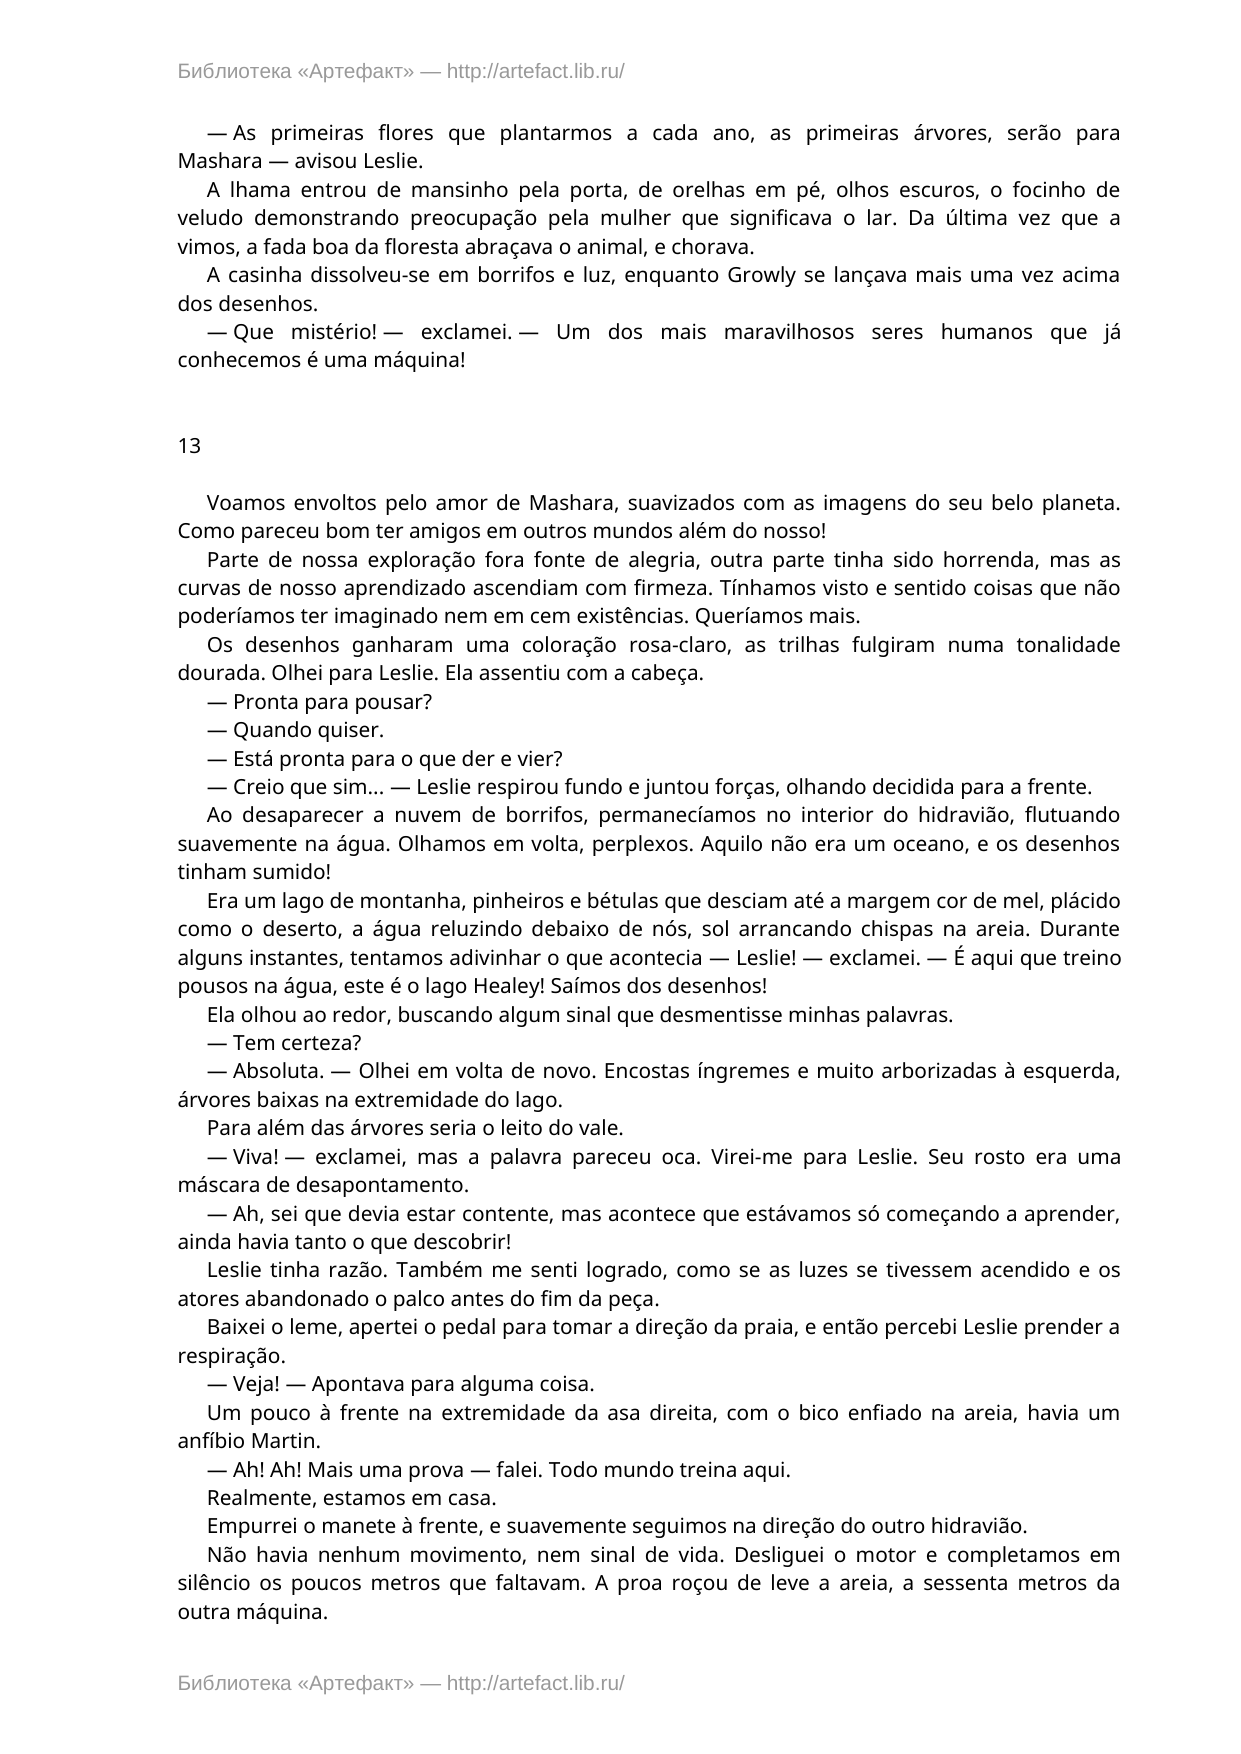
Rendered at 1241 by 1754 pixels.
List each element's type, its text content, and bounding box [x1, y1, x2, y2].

text Ao desaparecer a nuvem de borrifos, permanecíamos no interior do hidravião, flutuando suavemente na água. Olhamos em volta, perplexos. Aquilo não era um oceano, e os desenhos tinham sumido! [177, 801, 1122, 886]
text — Está pronta para o que der e vier? [177, 744, 1122, 772]
text Baixei o leme, apertei o pedal para tomar a direção da praia, e então percebi Leslie prender a respiração. [177, 1312, 1122, 1369]
text Voamos envoltos pelo amor de Mashara, suavizados com as imagens do seu belo planeta. Como pareceu bom ter amigos em outros mundos além do nosso! [177, 488, 1122, 545]
text — Que mistério! — exclamei. — Um dos mais maravilhosos seres humanos que já conhecemos é uma máquina! [177, 317, 1122, 374]
text Realmente, estamos em casa. [177, 1483, 1122, 1512]
text Os desenhos ganharam uma coloração rosa-claro, as trilhas fulgiram numa tonalidade dourada. Olhei para Leslie. Ela assentiu com a cabeça. [177, 630, 1122, 687]
text Um pouco à frente na extremidade da asa direita, com o bico enfiado na areia, havia um anfíbio Martin. [177, 1398, 1122, 1455]
text — Viva! — exclamei, mas a palavra pareceu oca. Virei-me para Leslie. Seu rosto era uma máscara de desapontamento. [177, 1142, 1122, 1199]
text — As primeiras flores que plantarmos a cada ano, as primeiras árvores, serão para Mashara — avisou Leslie. [177, 118, 1122, 175]
text — Ah! Ah! Mais uma prova — falei. Todo mundo treina aqui. [177, 1455, 1122, 1483]
text A casinha dissolveu-se em borrifos e luz, enquanto Growly se lançava mais uma vez acima dos desenhos. [177, 260, 1122, 317]
subtitle 13 [177, 431, 1122, 459]
text — Veja! — Apontava para alguma coisa. [177, 1369, 1122, 1398]
text — Absoluta. — Olhei em volta de novo. Encostas íngremes e muito arborizadas à esquerda, árvores baixas na extremidade do lago. [177, 1057, 1122, 1113]
text Leslie tinha razão. Também me senti logrado, como se as luzes se tivessem acendido e os atores abandonado o palco antes do fim da peça. [177, 1256, 1122, 1312]
text — Pronta para pousar? [177, 687, 1122, 715]
text — Quando quiser. [177, 715, 1122, 744]
text — Creio que sim... — Leslie respirou fundo e juntou forças, olhando decidida para a frente. [177, 772, 1122, 801]
text Parte de nossa exploração fora fonte de alegria, outra parte tinha sido horrenda, mas as curvas de nosso aprendizado ascendiam com firmeza. Tínhamos visto e sentido coisas que não poderíamos ter imaginado nem em cem existências. Queríamos mais. [177, 545, 1122, 630]
text Ela olhou ao redor, buscando algum sinal que desmentisse minhas palavras. [177, 1000, 1122, 1028]
text Era um lago de montanha, pinheiros e bétulas que desciam até a margem cor de mel, plácido como o deserto, a água reluzindo debaixo de nós, sol arrancando chispas na areia. Durante alguns instantes, tentamos adivinhar o que acontecia — Leslie! — exclamei. — É aqui que treino pousos na água, este é o lago Healey! Saímos dos desenhos! [177, 886, 1122, 1000]
text Não havia nenhum movimento, nem sinal de vida. Desliguei o motor e completamos em silêncio os poucos metros que faltavam. A proa roçou de leve a areia, a sessenta metros da outra máquina. [177, 1540, 1122, 1625]
text Para além das árvores seria o leito do vale. [177, 1113, 1122, 1142]
text A lhama entrou de mansinho pela porta, de orelhas em pé, olhos escuros, o focinho de veludo demonstrando preocupação pela mulher que significava o lar. Da última vez que a vimos, a fada boa da floresta abraçava o animal, e chorava. [177, 175, 1122, 260]
text Empurrei o manete à frente, e suavemente seguimos na direção do outro hidravião. [177, 1512, 1122, 1540]
text — Tem certeza? [177, 1028, 1122, 1057]
text — Ah, sei que devia estar contente, mas acontece que estávamos só começando a aprender, ainda havia tanto o que descobrir! [177, 1199, 1122, 1256]
